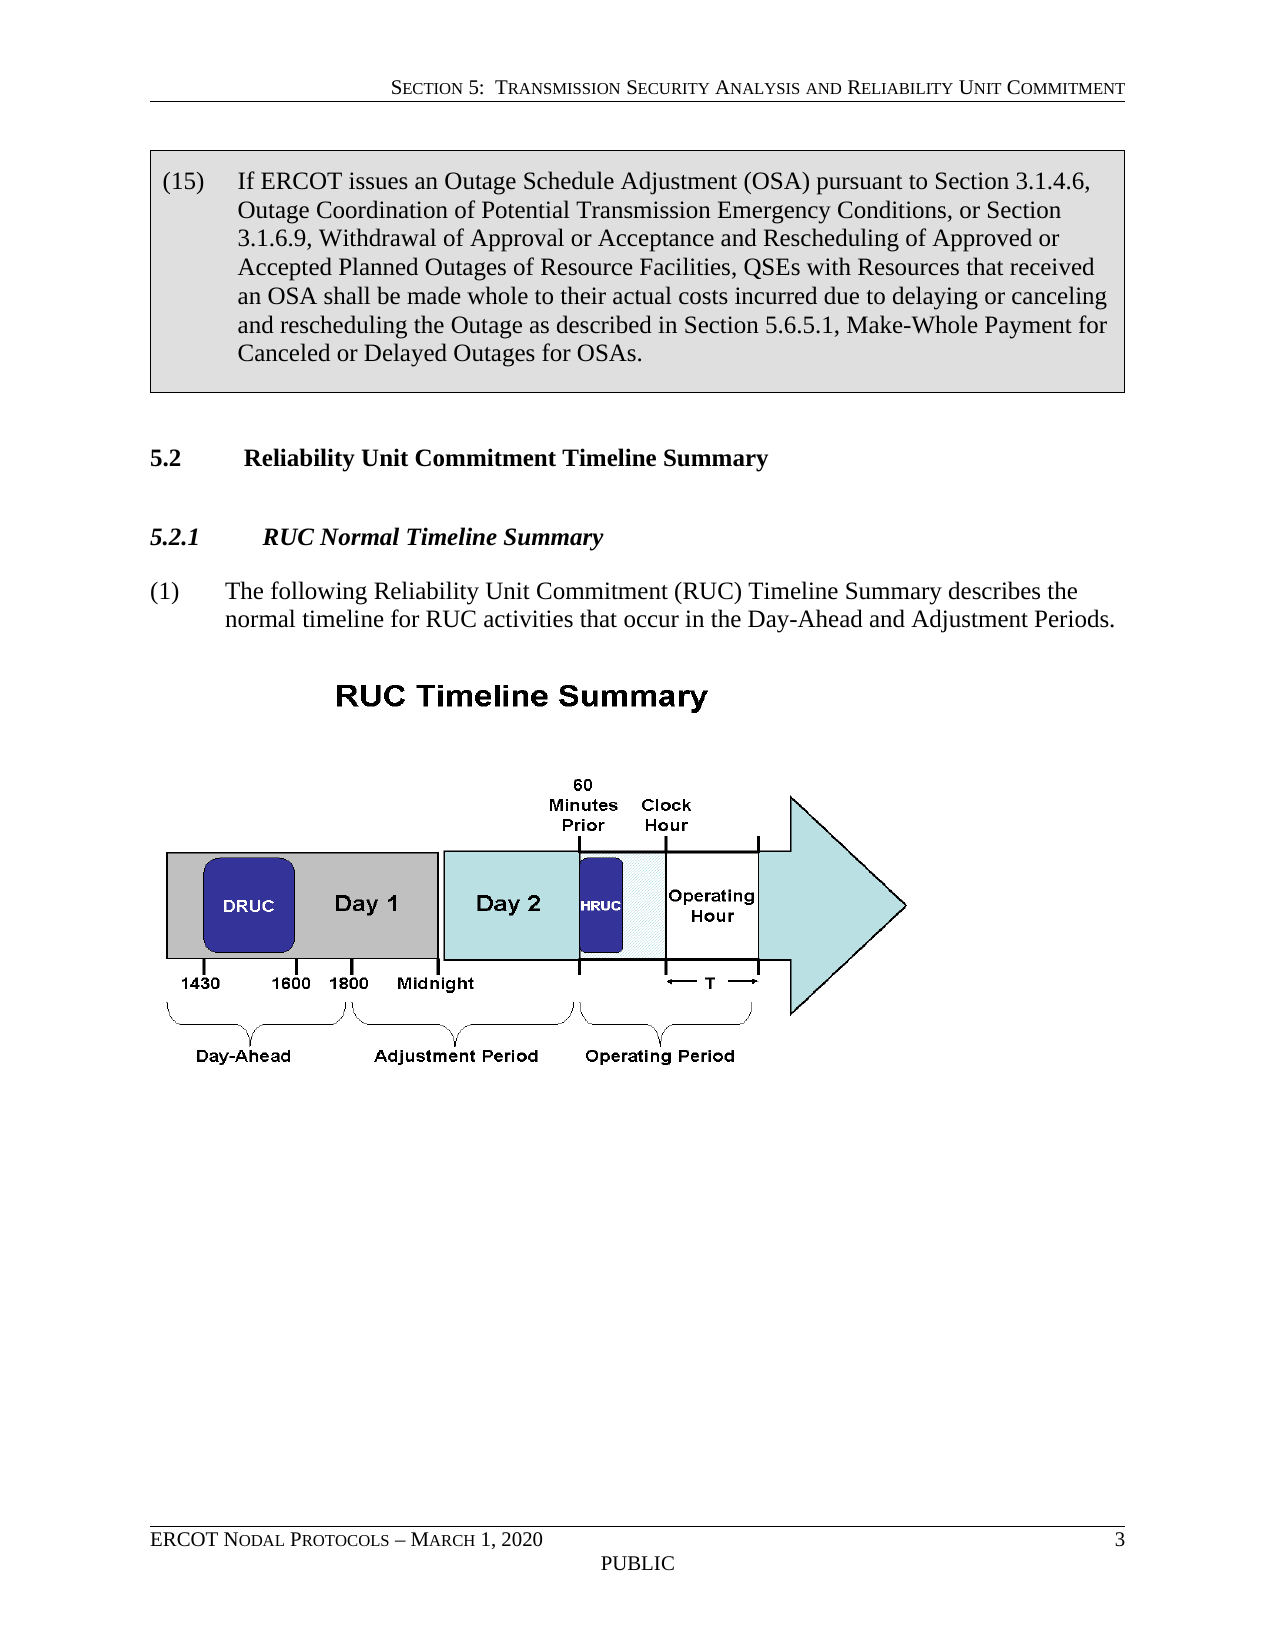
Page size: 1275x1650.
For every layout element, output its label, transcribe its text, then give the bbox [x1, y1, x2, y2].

text 5.2 Reliability Unit Commitment Timeline Summary [150, 443, 1125, 472]
picture [139, 675, 909, 1069]
text (1) The following Reliability Unit Commitment (RUC) Timeline Summary describes the normal timeline for RUC activities that occur in the Day-Ahead and Adjustment Periods. [150, 576, 1125, 633]
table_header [151, 151, 1124, 392]
text 5.2.1 RUC Normal Timeline Summary [150, 522, 1125, 551]
